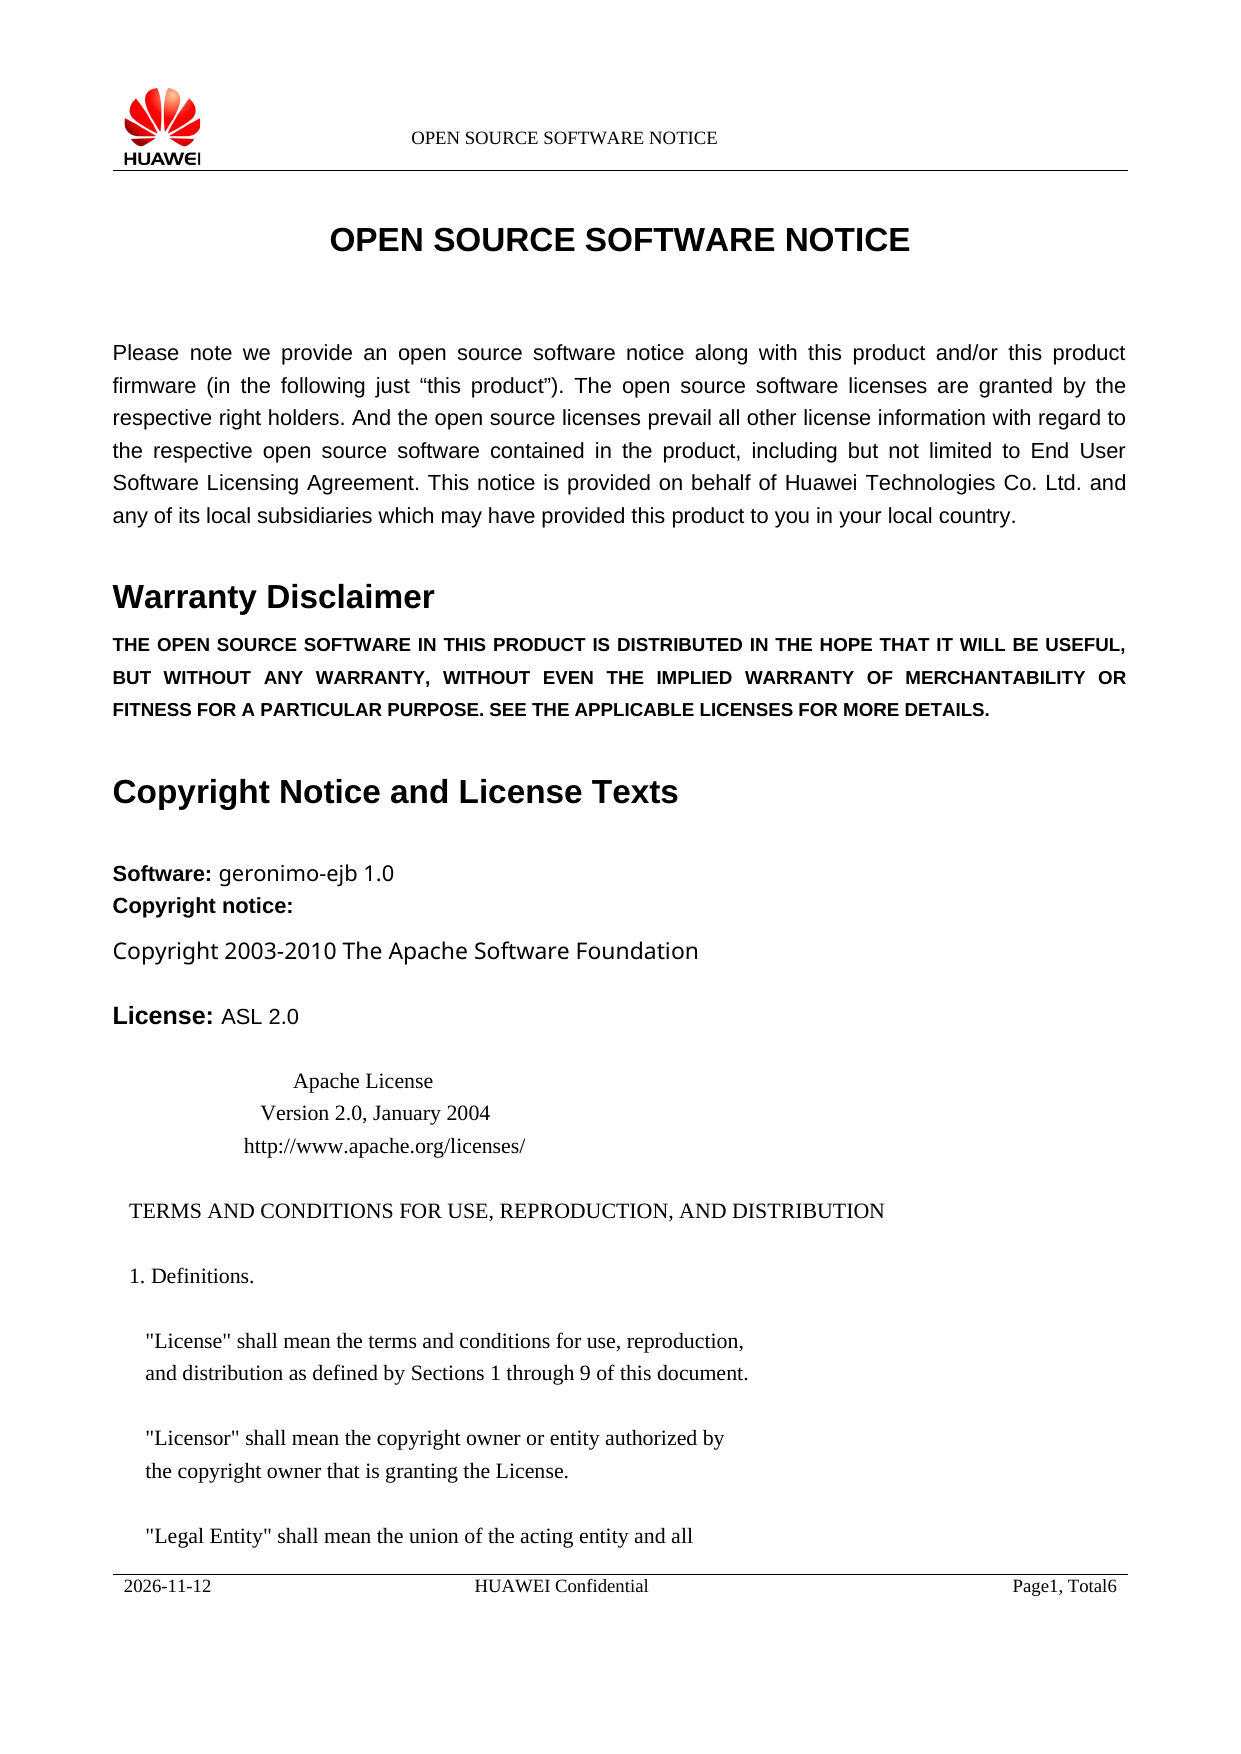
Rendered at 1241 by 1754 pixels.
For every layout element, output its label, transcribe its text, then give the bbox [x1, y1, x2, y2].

text Warranty Disclaimer [112, 564, 1128, 629]
picture [124, 88, 201, 165]
text License: ASL 2.0 [112, 999, 1128, 1031]
text Copyright notice: [112, 889, 1128, 921]
text Copyright 2003-2010 The Apache Software Foundation [112, 934, 1128, 999]
text Please note we provide an open source software notice along with this product and/or this product firmware (in the following just “this product”). The open source software licenses are granted by the respective right holders. And the open source licenses prevail all other license information with regard to the respective open source software contained in the product, including but not limited to End User Software Licensing Agreement. This notice is provided on behalf of Huawei Technologies Co. Ltd. and any of its local subsidiaries which may have provided this product to you in your local country. [112, 336, 1128, 531]
text The open source software in this product is distributed in the hope that it will be useful, but WITHOUT ANY WARRANTY, without even the implied warranty of MERCHANTABILITY or FITNESS FOR A PARTICULAR PURPOSE. See the applicable licenses for more details. [112, 629, 1128, 726]
title Software: geronimo-ejb 1.0 [112, 856, 1128, 889]
text Copyright Notice and License Texts [112, 759, 1128, 824]
text OPEN SOURCE SOFTWARE NOTICE [112, 206, 1128, 271]
